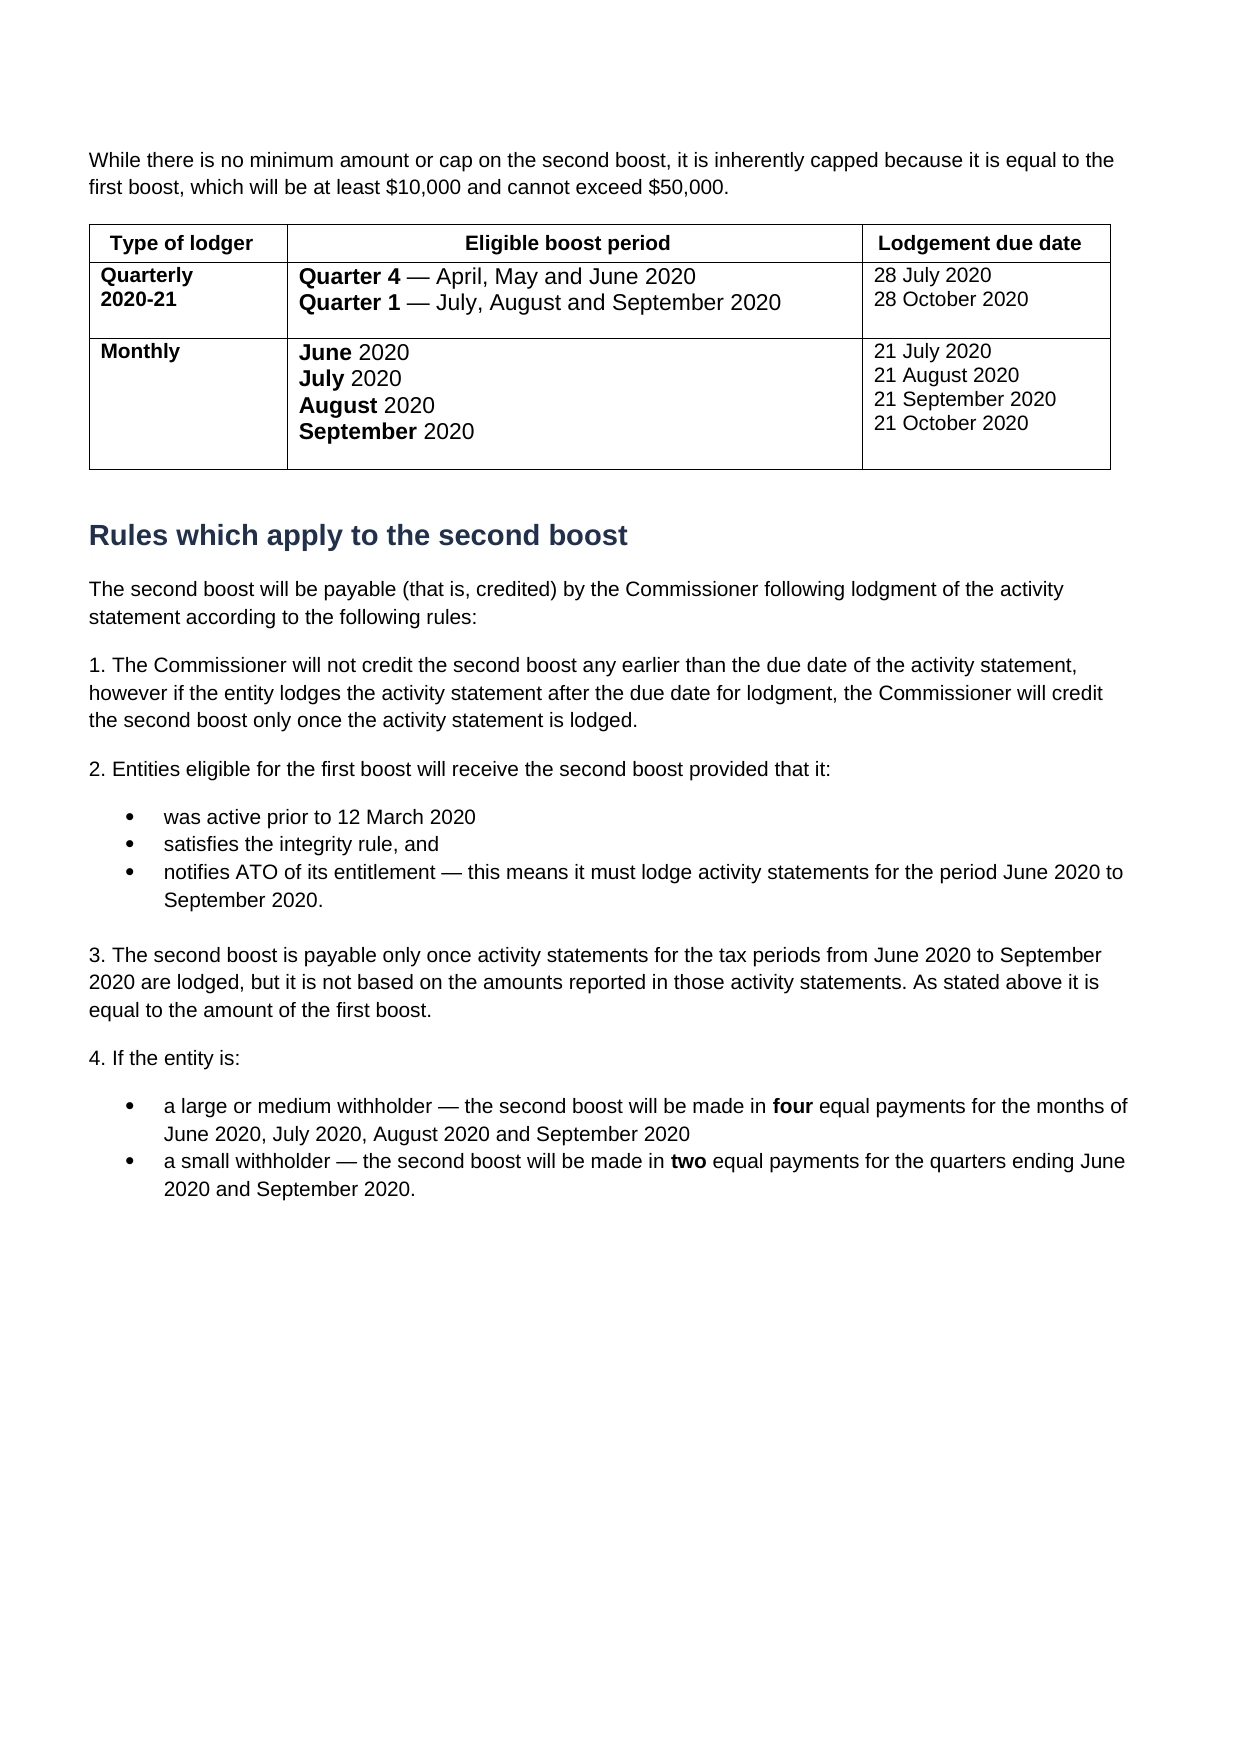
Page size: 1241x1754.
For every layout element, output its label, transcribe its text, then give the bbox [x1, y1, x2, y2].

table_cell 21 July 2020 21 August 2020 21 September 2020 21 October 2020 [863, 339, 1110, 468]
table_cell Quarterly 2020-21 [90, 263, 287, 338]
list a small withholder — the second boost will be made in two equal payments for the quarters ending June 2020 and September 2020. [126, 1149, 1138, 1201]
text 4. If the entity is: [89, 1046, 1138, 1070]
table_header Type of lodger [90, 225, 287, 262]
list was active prior to 12 March 2020 [126, 805, 1138, 829]
text While there is no minimum amount or cap on the second boost, it is inherently capped because it is equal to the first boost, which will be at least $10,000 and cannot exceed $50,000. [89, 148, 1138, 199]
text 1. The Commissioner will not credit the second boost any earlier than the due date of the activity statement, however if the entity lodges the activity statement after the due date for lodgment, the Commissioner will credit the second boost only once the activity statement is lodged. [89, 653, 1138, 732]
table_cell June 2020 July 2020 August 2020 September 2020 [288, 339, 862, 468]
list satisfies the integrity rule, and [126, 832, 1138, 856]
table_header Eligible boost period [288, 225, 862, 262]
list a large or medium withholder — the second boost will be made in four equal payments for the months of June 2020, July 2020, August 2020 and September 2020 [126, 1094, 1138, 1146]
text 2. Entities eligible for the first boost will receive the second boost provided that it: [89, 756, 1138, 780]
text Rules which apply to the second boost [89, 518, 1138, 551]
table_cell Quarter 4 — April, May and June 2020 Quarter 1 — July, August and September 2020 [288, 263, 862, 338]
list notifies ATO of its entitlement — this means it must lodge activity statements for the period June 2020 to September 2020. [126, 860, 1138, 939]
table_cell Monthly [90, 339, 287, 468]
text The second boost will be payable (that is, credited) by the Commissioner following lodgment of the activity statement according to the following rules: [89, 577, 1138, 629]
text 3. The second boost is payable only once activity statements for the tax periods from June 2020 to September 2020 are lodged, but it is not based on the amounts reported in those activity statements. As stated above it is equal to the amount of the first boost. [89, 942, 1138, 1021]
table_cell 28 July 2020 28 October 2020 [863, 263, 1110, 338]
table_header Lodgement due date [863, 225, 1110, 262]
